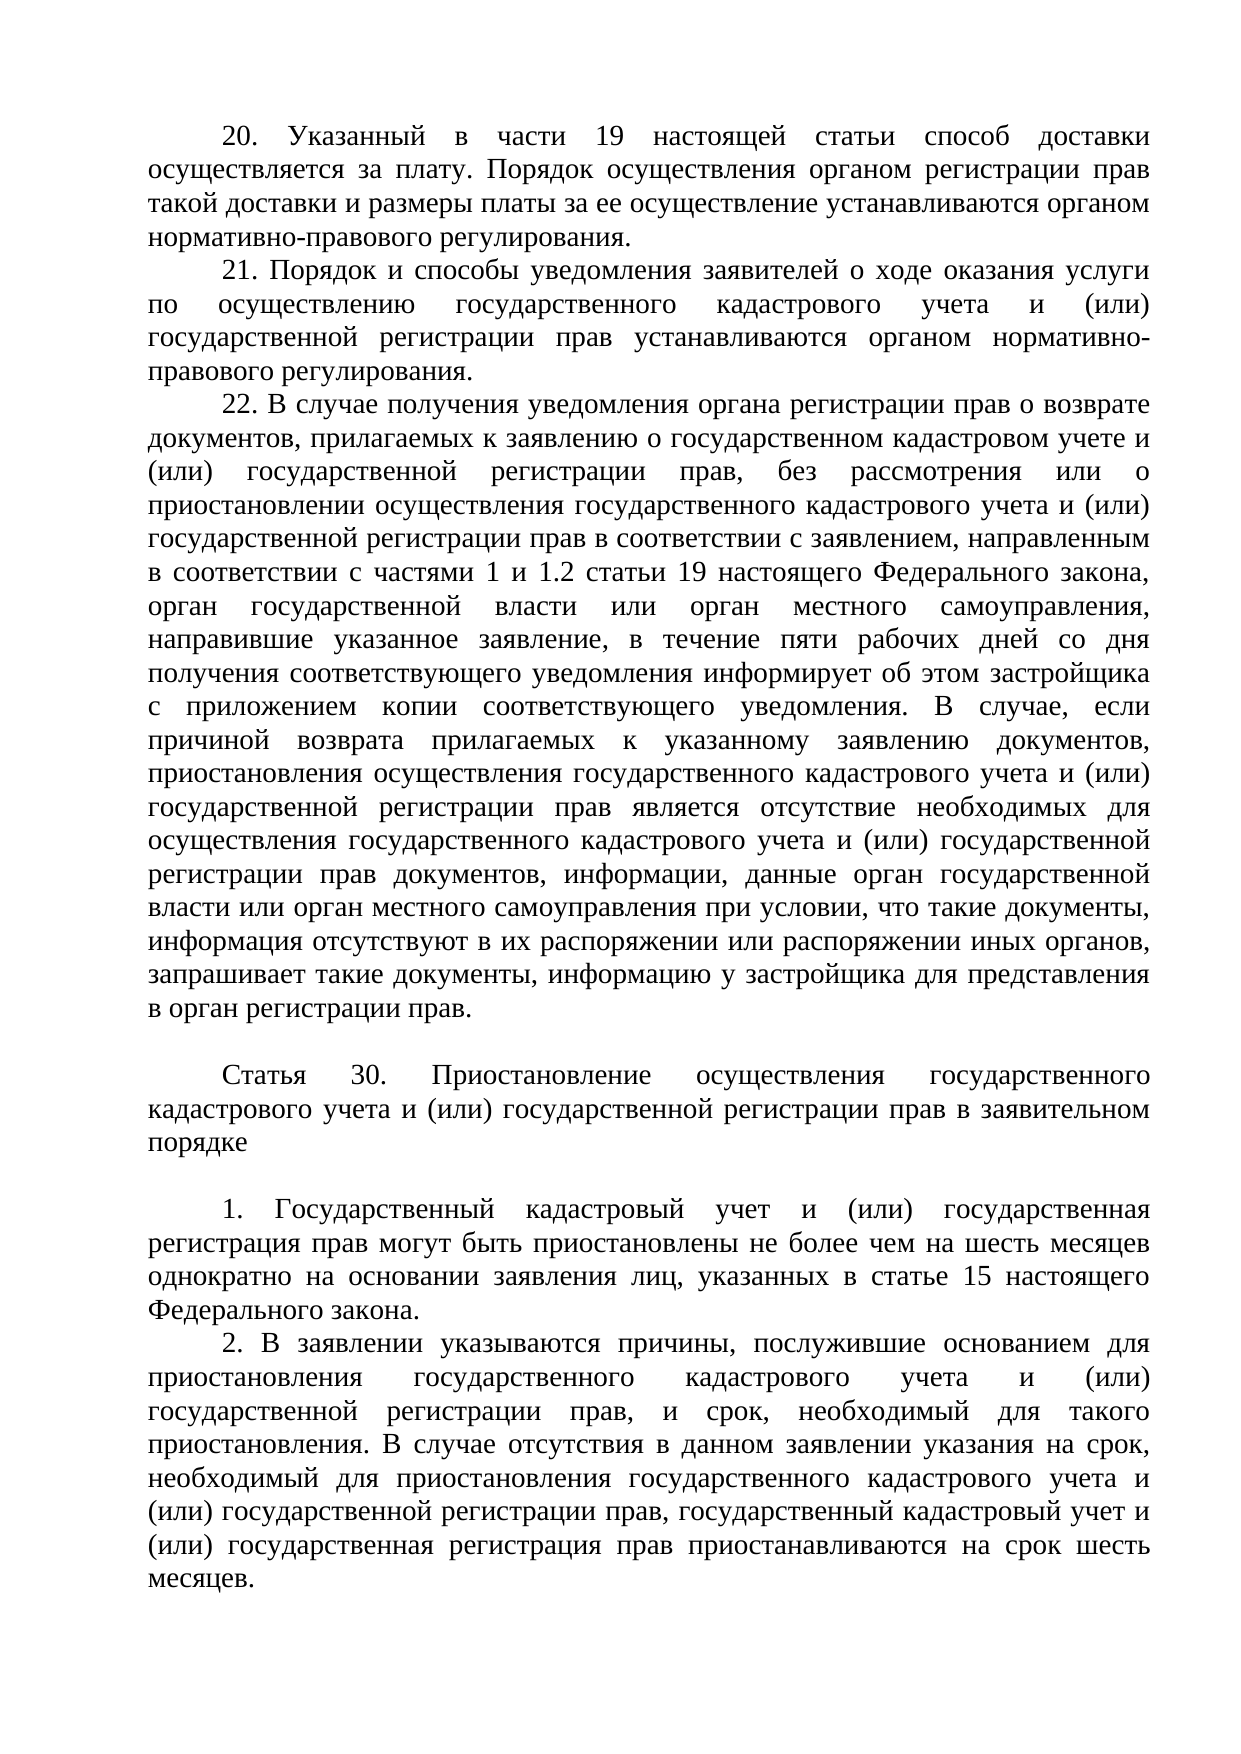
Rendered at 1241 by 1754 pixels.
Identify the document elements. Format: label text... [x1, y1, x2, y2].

text 1. Государственный кадастровый учет и (или) государственная регистрация прав могут быть приостановлены не более чем на шесть месяцев однократно на основании заявления лиц, указанных в статье 15 настоящего Федерального закона. [148, 1191, 1151, 1326]
text Статья 30. Приостановление осуществления государственного кадастрового учета и (или) государственной регистрации прав в заявительном порядке [148, 1057, 1151, 1158]
text 20. Указанный в части 19 настоящей статьи способ доставки осуществляется за плату. Порядок осуществления органом регистрации прав такой доставки и размеры платы за ее осуществление устанавливаются органом нормативно-правового регулирования. [148, 118, 1151, 252]
text 2. В заявлении указываются причины, послужившие основанием для приостановления государственного кадастрового учета и (или) государственной регистрации прав, и срок, необходимый для такого приостановления. В случае отсутствия в данном заявлении указания на срок, необходимый для приостановления государственного кадастрового учета и (или) государственной регистрации прав, государственный кадастровый учет и (или) государственная регистрация прав приостанавливаются на срок шесть месяцев. [148, 1326, 1151, 1594]
text 22. В случае получения уведомления органа регистрации прав о возврате документов, прилагаемых к заявлению о государственном кадастровом учете и (или) государственной регистрации прав, без рассмотрения или о приостановлении осуществления государственного кадастрового учета и (или) государственной регистрации прав в соответствии с заявлением, направленным в соответствии с частями 1 и 1.2 статьи 19 настоящего Федерального закона, орган государственной власти или орган местного самоуправления, направившие указанное заявление, в течение пяти рабочих дней со дня получения соответствующего уведомления информирует об этом застройщика с приложением копии соответствующего уведомления. В случае, если причиной возврата прилагаемых к указанному заявлению документов, приостановления осуществления государственного кадастрового учета и (или) государственной регистрации прав является отсутствие необходимых для осуществления государственного кадастрового учета и (или) государственной регистрации прав документов, информации, данные орган государственной власти или орган местного самоуправления при условии, что такие документы, информация отсутствуют в их распоряжении или распоряжении иных органов, запрашивает такие документы, информацию у застройщика для представления в орган регистрации прав. [148, 386, 1151, 1024]
text 21. Порядок и способы уведомления заявителей о ходе оказания услуги по осуществлению государственного кадастрового учета и (или) государственной регистрации прав устанавливаются органом нормативно-правового регулирования. [148, 252, 1151, 386]
